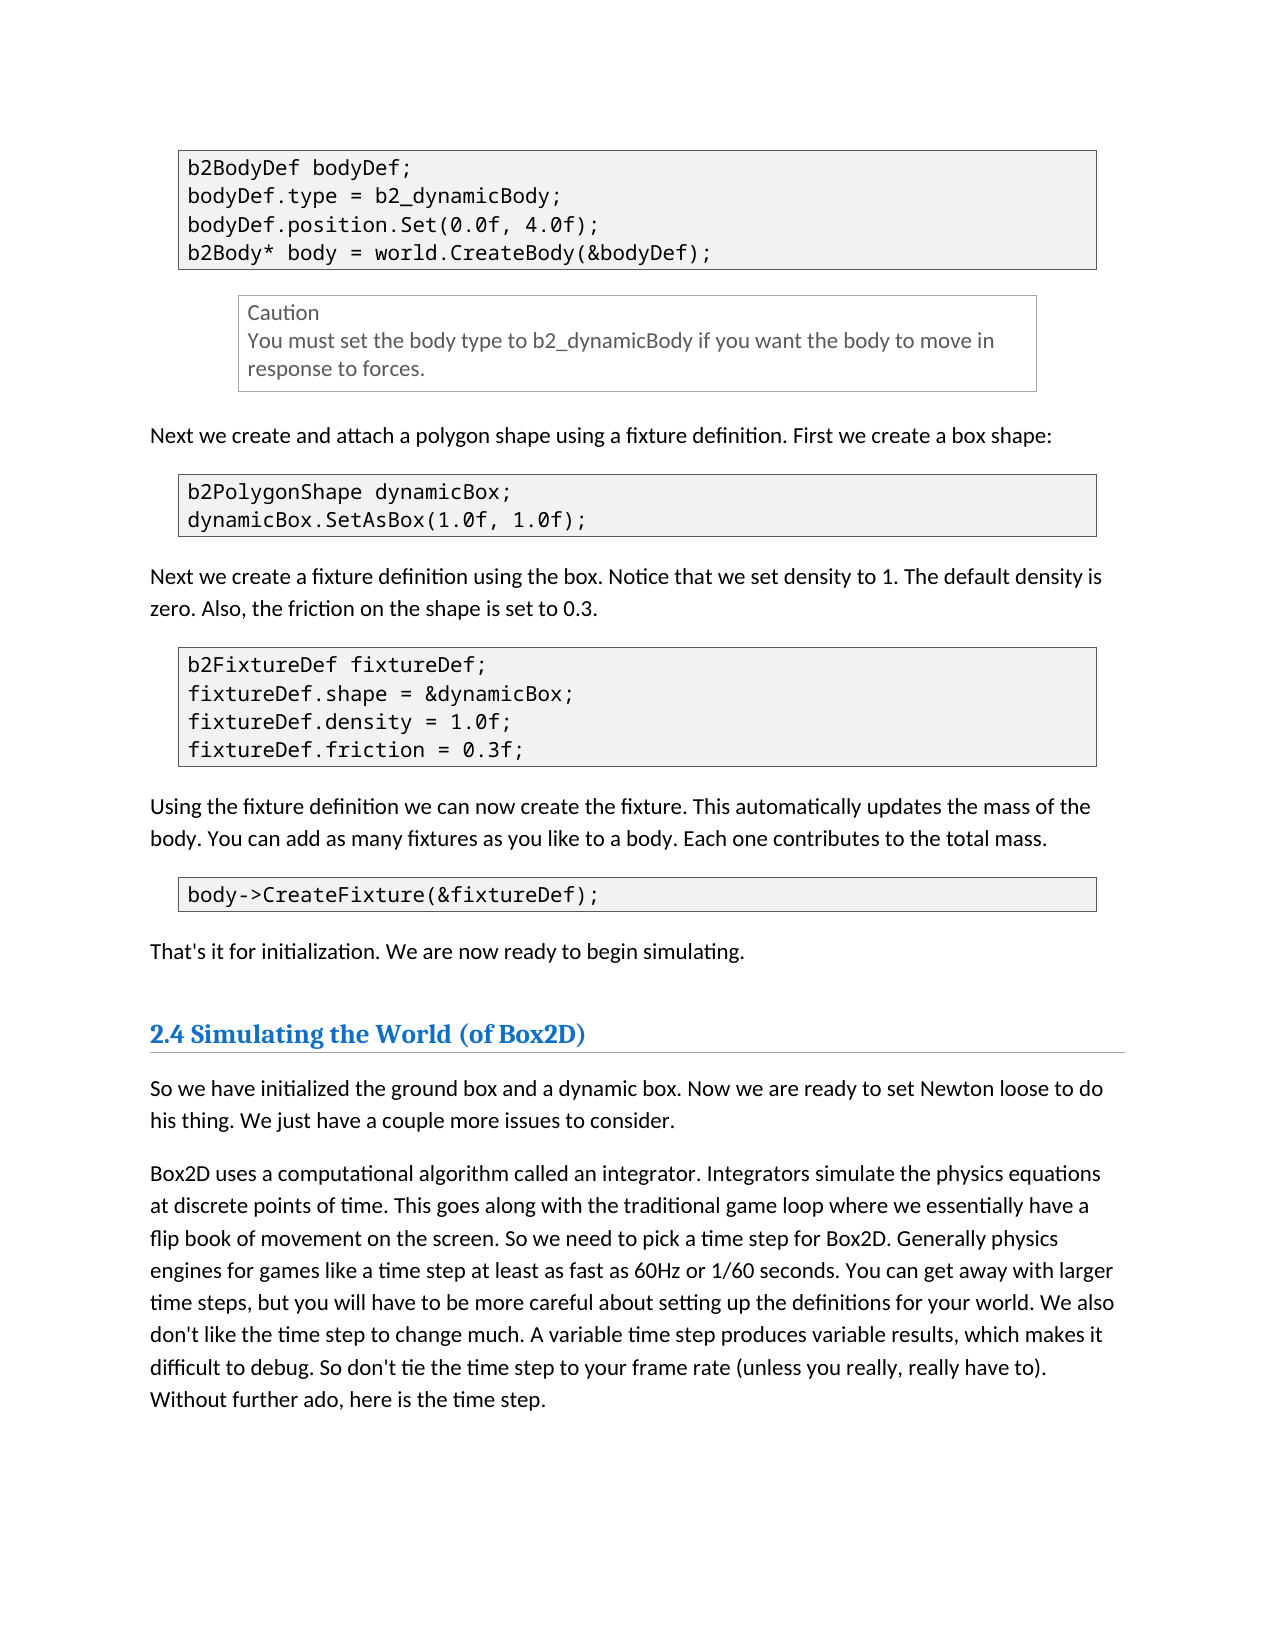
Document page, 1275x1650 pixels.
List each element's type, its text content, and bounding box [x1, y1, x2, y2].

text body->CreateFixture(&fixtureDef); [179, 878, 1096, 911]
text Caution [239, 296, 1036, 323]
text That's it for initialization. We are now ready to begin simulating. [150, 937, 1125, 965]
text Using the fixture definition we can now create the fixture. This automatically updates the mass of the body. You can add as many fixtures as you like to a body. Each one contributes to the total mass. [150, 792, 1125, 852]
text bodyDef.type = b2_dynamicBody; [179, 178, 1096, 207]
text fixtureDef.friction = 0.3f; [179, 732, 1096, 766]
text fixtureDef.density = 1.0f; [179, 704, 1096, 732]
subtitle Simulating the World (of Box2D) [150, 1019, 1125, 1052]
text dynamicBox.SetAsBox(1.0f, 1.0f); [179, 502, 1096, 536]
text b2FixtureDef fixtureDef; [179, 648, 1096, 676]
text Next we create a fixture definition using the box. Notice that we set density to 1. The default density is zero. Also, the friction on the shape is set to 0.3. [150, 562, 1125, 622]
text You must set the body type to b2_dynamicBody if you want the body to move in response to forces. [239, 323, 1036, 391]
text fixtureDef.shape = &dynamicBox; [179, 676, 1096, 704]
text bodyDef.position.Set(0.0f, 4.0f); [179, 207, 1096, 235]
text Box2D uses a computational algorithm called an integrator. Integrators simulate the physics equations at discrete points of time. This goes along with the traditional game loop where we essentially have a flip book of movement on the screen. So we need to pick a time step for Box2D. Generally physics engines for games like a time step at least as fast as 60Hz or 1/60 seconds. You can get away with larger time steps, but you will have to be more careful about setting up the definitions for your world. We also don't like the time step to change much. A variable time step produces variable results, which makes it difficult to debug. So don't tie the time step to your frame rate (unless you really, really have to). Without further ado, here is the time step. [150, 1159, 1125, 1413]
text Next we create and attach a polygon shape using a fixture definition. First we create a box shape: [150, 421, 1125, 449]
text b2PolygonShape dynamicBox; [179, 475, 1096, 502]
text b2Body* body = world.CreateBody(&bodyDef); [179, 235, 1096, 269]
text So we have initialized the ground box and a dynamic box. Now we are ready to set Newton loose to do his thing. We just have a couple more issues to consider. [150, 1074, 1125, 1134]
text b2BodyDef bodyDef; [179, 151, 1096, 178]
